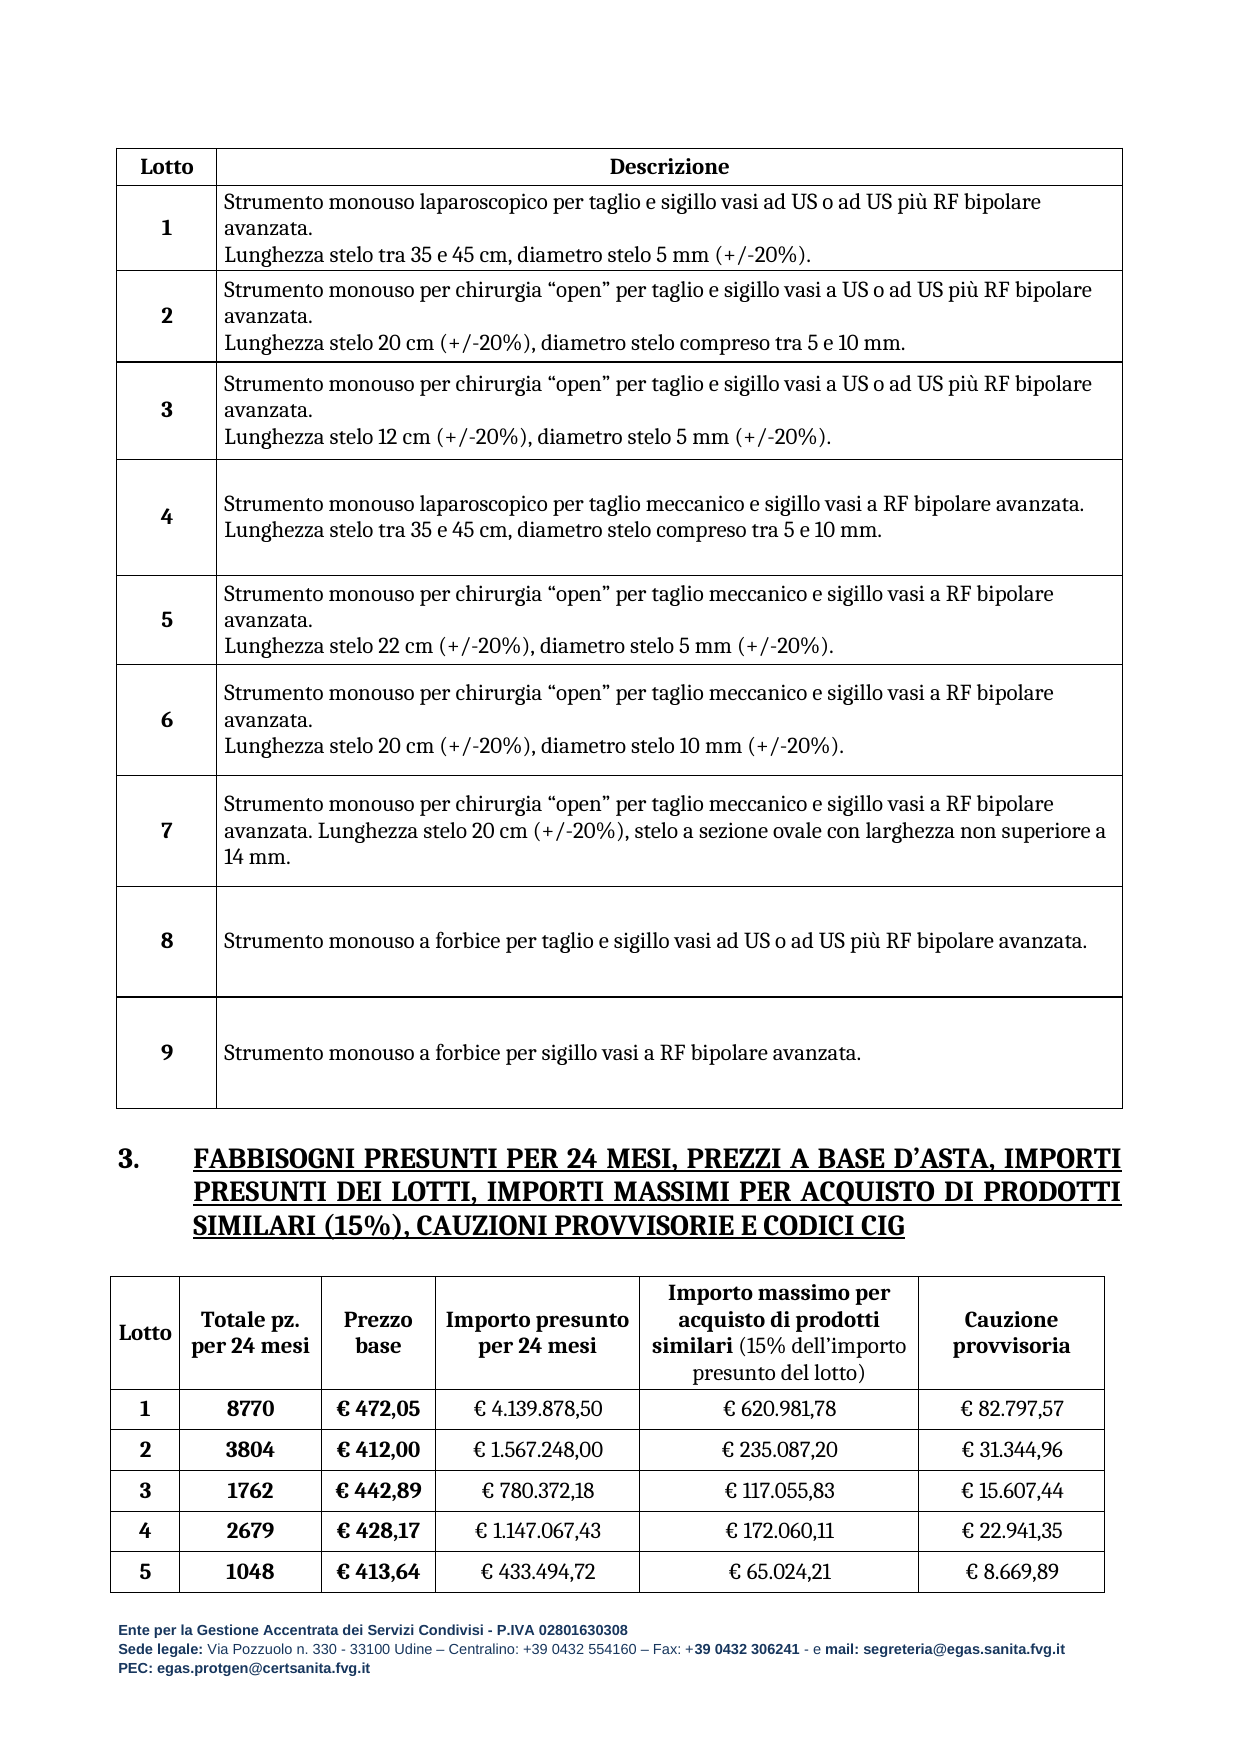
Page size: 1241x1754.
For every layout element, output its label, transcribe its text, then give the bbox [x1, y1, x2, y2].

table_cell 5 [117, 576, 216, 664]
table_cell € 172.060,11 [640, 1512, 918, 1551]
table_cell 5 [111, 1552, 179, 1592]
table_cell € 8.669,89 [919, 1552, 1104, 1592]
table_cell Strumento monouso per chirurgia “open” per taglio meccanico e sigillo vasi a RF bipolare avanzata. Lunghezza stelo 20 cm (+/-20%), stelo a sezione ovale con larghezza non superiore a 14 mm. [217, 776, 1122, 886]
table_cell € 65.024,21 [640, 1552, 918, 1592]
table_header Totale pz. per 24 mesi [180, 1277, 321, 1389]
table_cell 9 [117, 998, 216, 1107]
table_cell 1048 [180, 1552, 321, 1592]
table_cell 2 [117, 271, 216, 361]
table_cell 3 [117, 363, 216, 458]
table_cell € 472,05 [322, 1390, 435, 1429]
table_cell Strumento monouso laparoscopico per taglio meccanico e sigillo vasi a RF bipolare avanzata. Lunghezza stelo tra 35 e 45 cm, diametro stelo compreso tra 5 e 10 mm. [217, 460, 1122, 575]
table_cell 1 [111, 1390, 179, 1429]
table_cell € 428,17 [322, 1512, 435, 1551]
table_cell 8 [117, 887, 216, 996]
table_cell € 433.494,72 [436, 1552, 639, 1592]
table_cell 3 [111, 1471, 179, 1511]
table_cell € 22.941,35 [919, 1512, 1104, 1551]
table_cell € 1.567.248,00 [436, 1430, 639, 1470]
table_header Cauzione provvisoria [919, 1277, 1104, 1389]
table_cell Strumento monouso a forbice per taglio e sigillo vasi ad US o ad US più RF bipolare avanzata. [217, 887, 1122, 996]
table_header Lotto [111, 1277, 179, 1389]
table_cell Strumento monouso per chirurgia “open” per taglio meccanico e sigillo vasi a RF bipolare avanzata. Lunghezza stelo 22 cm (+/-20%), diametro stelo 5 mm (+/-20%). [217, 576, 1122, 664]
table_cell 4 [111, 1512, 179, 1551]
table_cell € 442,89 [322, 1471, 435, 1511]
table_cell € 15.607,44 [919, 1471, 1104, 1511]
table_cell 3804 [180, 1430, 321, 1470]
table_cell € 620.981,78 [640, 1390, 918, 1429]
table_cell € 117.055,83 [640, 1471, 918, 1511]
table_cell 6 [117, 665, 216, 774]
table_cell € 4.139.878,50 [436, 1390, 639, 1429]
table_cell Strumento monouso per chirurgia “open” per taglio e sigillo vasi a US o ad US più RF bipolare avanzata. Lunghezza stelo 20 cm (+/-20%), diametro stelo compreso tra 5 e 10 mm. [217, 271, 1122, 361]
table_cell 2 [111, 1430, 179, 1470]
table_cell Strumento monouso a forbice per sigillo vasi a RF bipolare avanzata. [217, 998, 1122, 1107]
table_cell € 412,00 [322, 1430, 435, 1470]
table_cell 1762 [180, 1471, 321, 1511]
table_cell 8770 [180, 1390, 321, 1429]
table_cell € 413,64 [322, 1552, 435, 1592]
table_cell € 780.372,18 [436, 1471, 639, 1511]
table_cell 4 [117, 460, 216, 575]
table_header Prezzo base [322, 1277, 435, 1389]
table_cell 7 [117, 776, 216, 886]
table_cell Strumento monouso per chirurgia “open” per taglio meccanico e sigillo vasi a RF bipolare avanzata. Lunghezza stelo 20 cm (+/-20%), diametro stelo 10 mm (+/-20%). [217, 665, 1122, 774]
list FABBISOGNI PRESUNTI PER 24 MESI, PREZZI A BASE D’ASTA, IMPORTI PRESUNTI DEI LOTTI, IMPORTI MASSIMI PER ACQUISTO DI PRODOTTI SIMILARI (15%), CAUZIONI PROVVISORIE E CODICI CIG [118, 1142, 1122, 1243]
table_cell € 235.087,20 [640, 1430, 918, 1470]
table_cell € 82.797,57 [919, 1390, 1104, 1429]
table_header Importo presunto per 24 mesi [436, 1277, 639, 1389]
table_cell 2679 [180, 1512, 321, 1551]
table_header Importo massimo per acquisto di prodotti similari (15% dell’importo presunto del lotto) [640, 1277, 918, 1389]
table_header Lotto [117, 149, 216, 185]
table_header Descrizione [217, 149, 1122, 185]
table_cell € 31.344,96 [919, 1430, 1104, 1470]
table_cell Strumento monouso laparoscopico per taglio e sigillo vasi ad US o ad US più RF bipolare avanzata. Lunghezza stelo tra 35 e 45 cm, diametro stelo 5 mm (+/-20%). [217, 186, 1122, 270]
table_cell Strumento monouso per chirurgia “open” per taglio e sigillo vasi a US o ad US più RF bipolare avanzata. Lunghezza stelo 12 cm (+/-20%), diametro stelo 5 mm (+/-20%). [217, 363, 1122, 458]
table_cell € 1.147.067,43 [436, 1512, 639, 1551]
table_cell 1 [117, 186, 216, 270]
